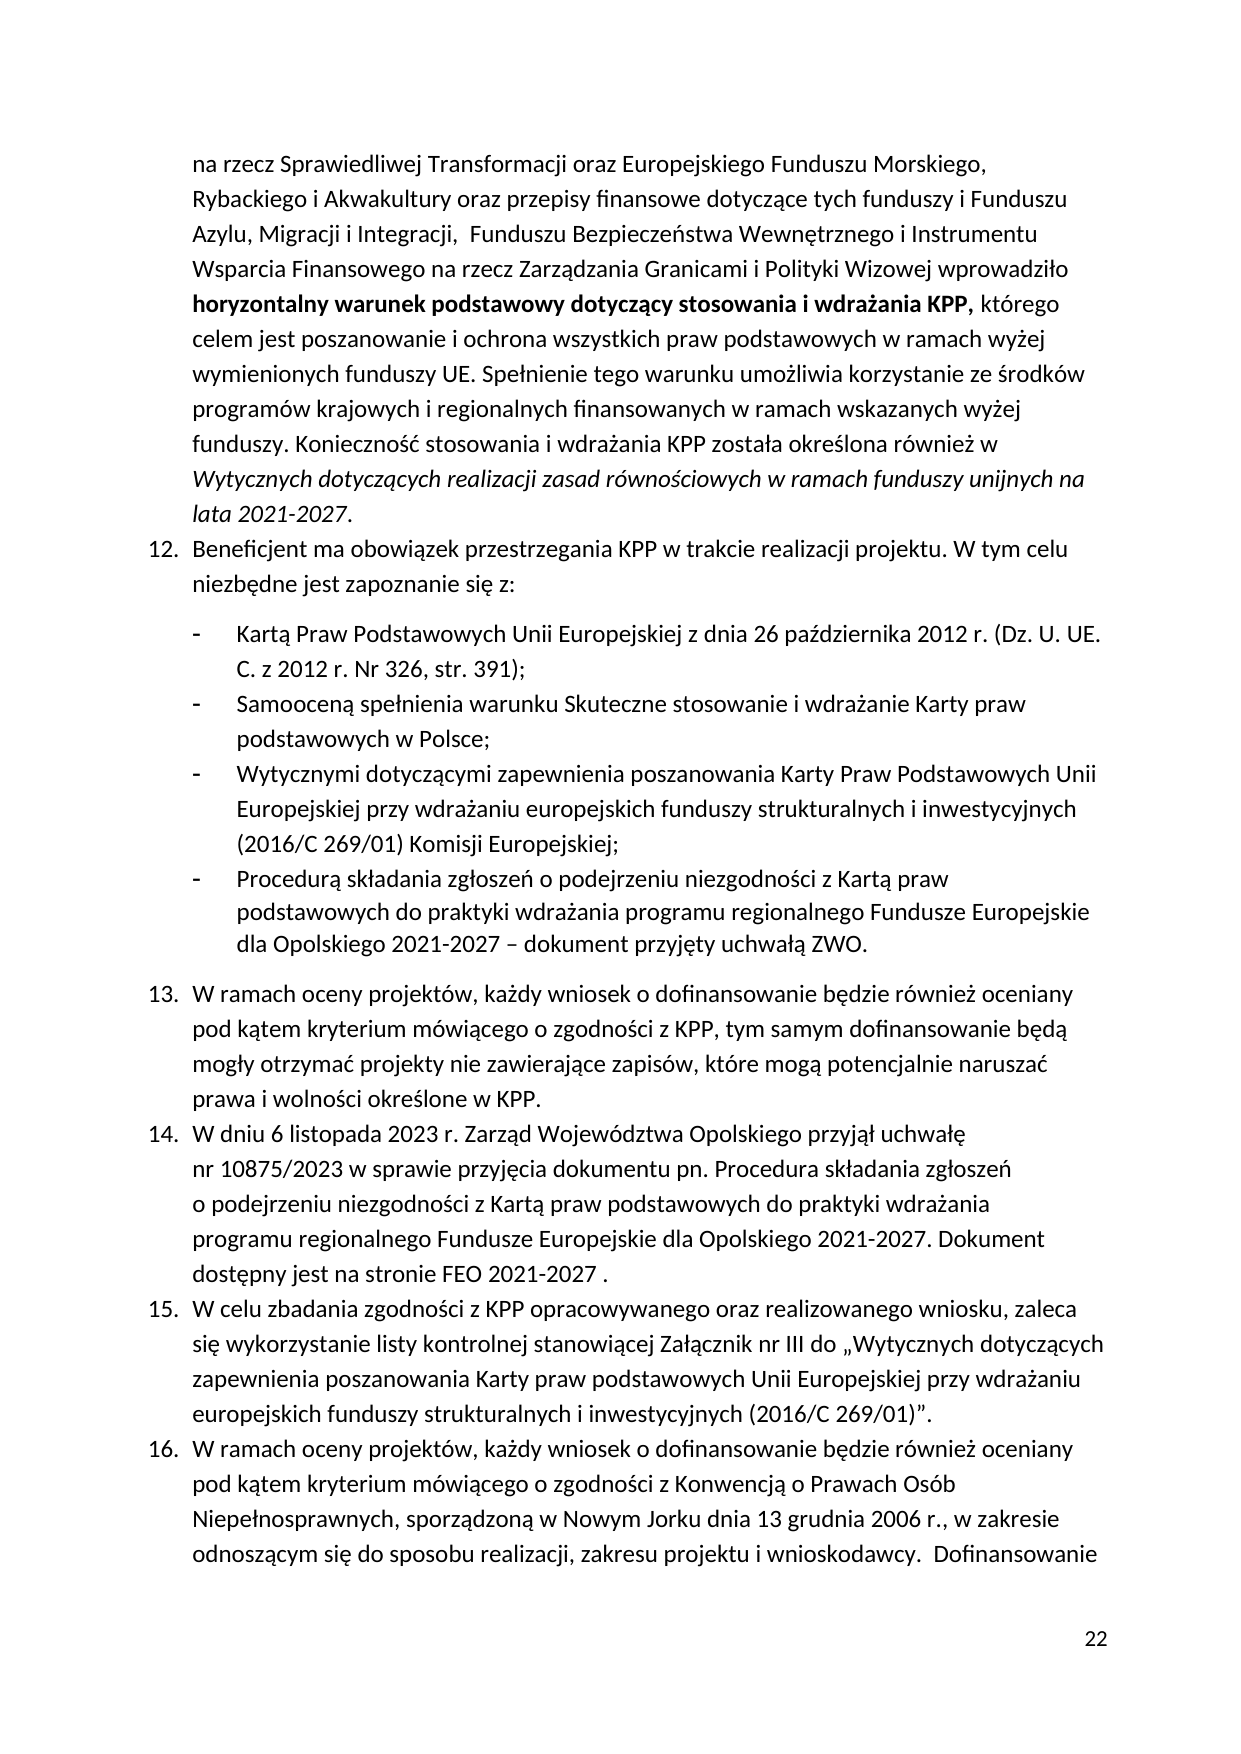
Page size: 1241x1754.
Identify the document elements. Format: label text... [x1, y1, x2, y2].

list Beneficjent ma obowiązek przestrzegania KPP w trakcie realizacji projektu. W tym celu niezbędne jest zapoznanie się z: [148, 533, 1107, 598]
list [148, 1433, 1107, 1569]
list W celu zbadania zgodności z KPP opracowywanego oraz realizowanego wniosku, zaleca się wykorzystanie listy kontrolnej stanowiącej Załącznik nr III do „Wytycznych dotyczących zapewnienia poszanowania Karty praw podstawowych Unii Europejskiej przy wdrażaniu europejskich funduszy strukturalnych i inwestycyjnych (2016/C 269/01)”. [148, 1293, 1107, 1429]
list Samooceną spełnienia warunku Skuteczne stosowanie i wdrażanie Karty praw podstawowych w Polsce; [192, 688, 1107, 753]
list Kartą Praw Podstawowych Unii Europejskiej z dnia 26 października 2012 r. (Dz. U. UE. C. z 2012 r. Nr 326, str. 391); [192, 618, 1107, 683]
list W ramach oceny projektów, każdy wniosek o dofinansowanie będzie również oceniany pod kątem kryterium mówiącego o zgodności z KPP, tym samym dofinansowanie będą mogły otrzymać projekty nie zawierające zapisów, które mogą potencjalnie naruszać prawa i wolności określone w KPP. [148, 978, 1107, 1114]
list W dniu 6 listopada 2023 r. Zarząd Województwa Opolskiego przyjął uchwałę nr 10875/2023 w sprawie przyjęcia dokumentu pn. Procedura składania zgłoszeń o podejrzeniu niezgodności z Kartą praw podstawowych do praktyki wdrażania programu regionalnego Fundusze Europejskie dla Opolskiego 2021-2027. Dokument dostępny jest na stronie FEO 2021-2027 . [148, 1118, 1107, 1289]
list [148, 148, 1107, 528]
list Procedurą składania zgłoszeń o podejrzeniu niezgodności z Kartą praw podstawowych do praktyki wdrażania programu regionalnego Fundusze Europejskie dla Opolskiego 2021-2027 – dokument przyjęty uchwałą ZWO. [192, 863, 1107, 959]
list Wytycznymi dotyczącymi zapewnienia poszanowania Karty Praw Podstawowych Unii Europejskiej przy wdrażaniu europejskich funduszy strukturalnych i inwestycyjnych (2016/C 269/01) Komisji Europejskiej; [192, 758, 1107, 858]
